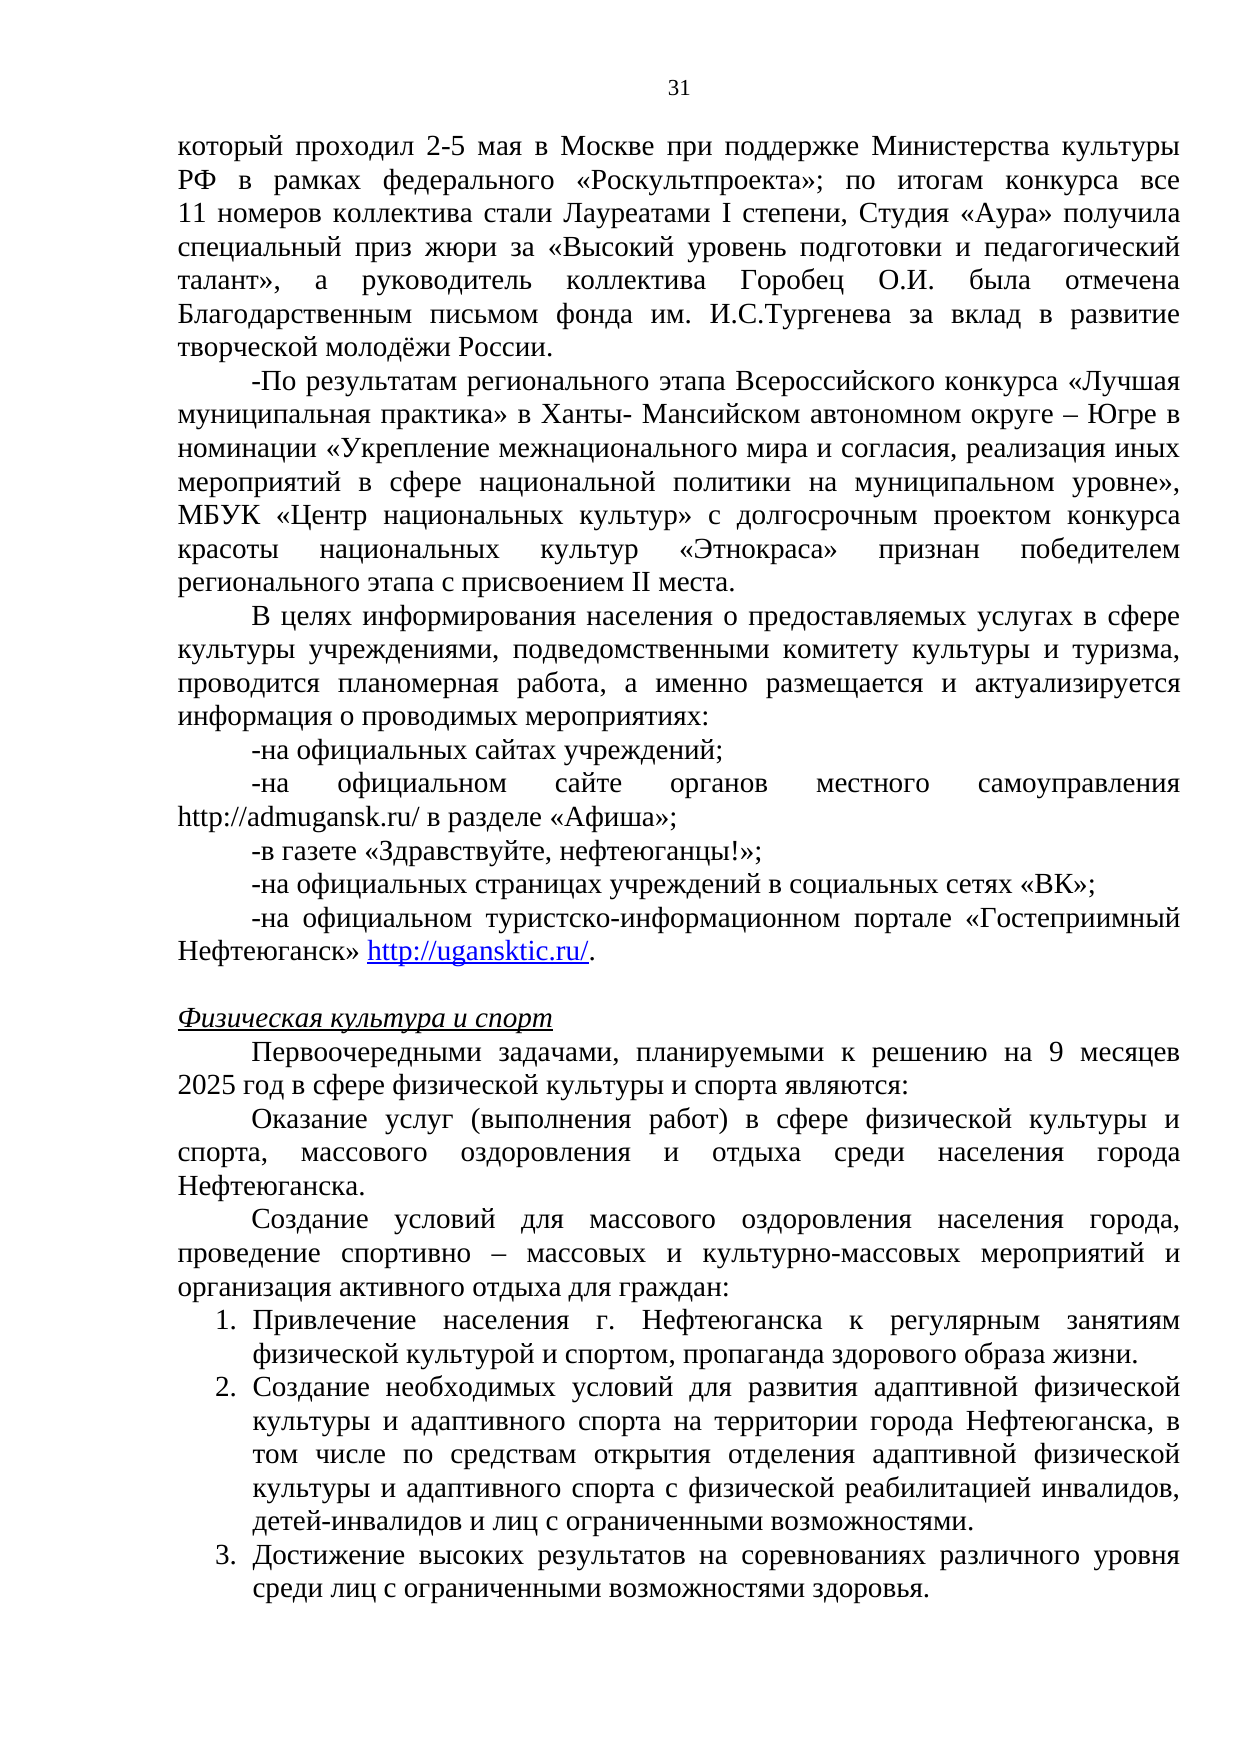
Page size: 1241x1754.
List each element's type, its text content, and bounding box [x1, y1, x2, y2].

text -в газете «Здравствуйте, нефтеюганцы!»; [177, 833, 1181, 866]
text Оказание услуг (выполнения работ) в сфере физической культуры и спорта, массового оздоровления и отдыха среди населения города Нефтеюганска. [177, 1101, 1181, 1202]
text Физическая культура и спорт [177, 1000, 1181, 1034]
list Привлечение населения г. Нефтеюганска к регулярным занятиям физической культурой и спортом, пропаганда здорового образа жизни. [215, 1302, 1181, 1369]
list Достижение высоких результатов на соревнованиях различного уровня среди лиц с ограниченными возможностями здоровья. [215, 1537, 1181, 1604]
text В целях информирования населения о предоставляемых услугах в сфере культуры учреждениями, подведомственными комитету культуры и туризма, проводится планомерная работа, а именно размещается и актуализируется информация о проводимых мероприятиях: [177, 598, 1181, 732]
text -на официальном сайте органов местного самоуправления http://admugansk.ru/ в разделе «Афиша»; [177, 766, 1181, 833]
text -на официальных страницах учреждений в социальных сетях «ВК»; [177, 866, 1181, 900]
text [177, 128, 1181, 363]
text Первоочередными задачами, планируемыми к решению на 9 месяцев 2025 год в сфере физической культуры и спорта являются: [177, 1034, 1181, 1101]
text -на официальных сайтах учреждений; [177, 732, 1181, 766]
text Создание условий для массового оздоровления населения города, проведение спортивно – массовых и культурно-массовых мероприятий и организация активного отдыха для граждан: [177, 1202, 1181, 1302]
list Создание необходимых условий для развития адаптивной физической культуры и адаптивного спорта на территории города Нефтеюганска, в том числе по средствам открытия отделения адаптивной физической культуры и адаптивного спорта с физической реабилитацией инвалидов, детей-инвалидов и лиц с ограниченными возможностями. [215, 1369, 1181, 1537]
text -По результатам регионального этапа Всероссийского конкурса «Лучшая муниципальная практика» в Ханты- Мансийском автономном округе – Югре в номинации «Укрепление межнационального мира и согласия, реализация иных мероприятий в сфере национальной политики на муниципальном уровне», МБУК «Центр национальных культур» с долгосрочным проектом конкурса красоты национальных культур «Этнокраса» признан победителем регионального этапа с присвоением II места. [177, 363, 1181, 598]
text -на официальном туристско-информационном портале «Гостеприимный Нефтеюганск» http://ugansktic.ru/. [177, 900, 1181, 967]
